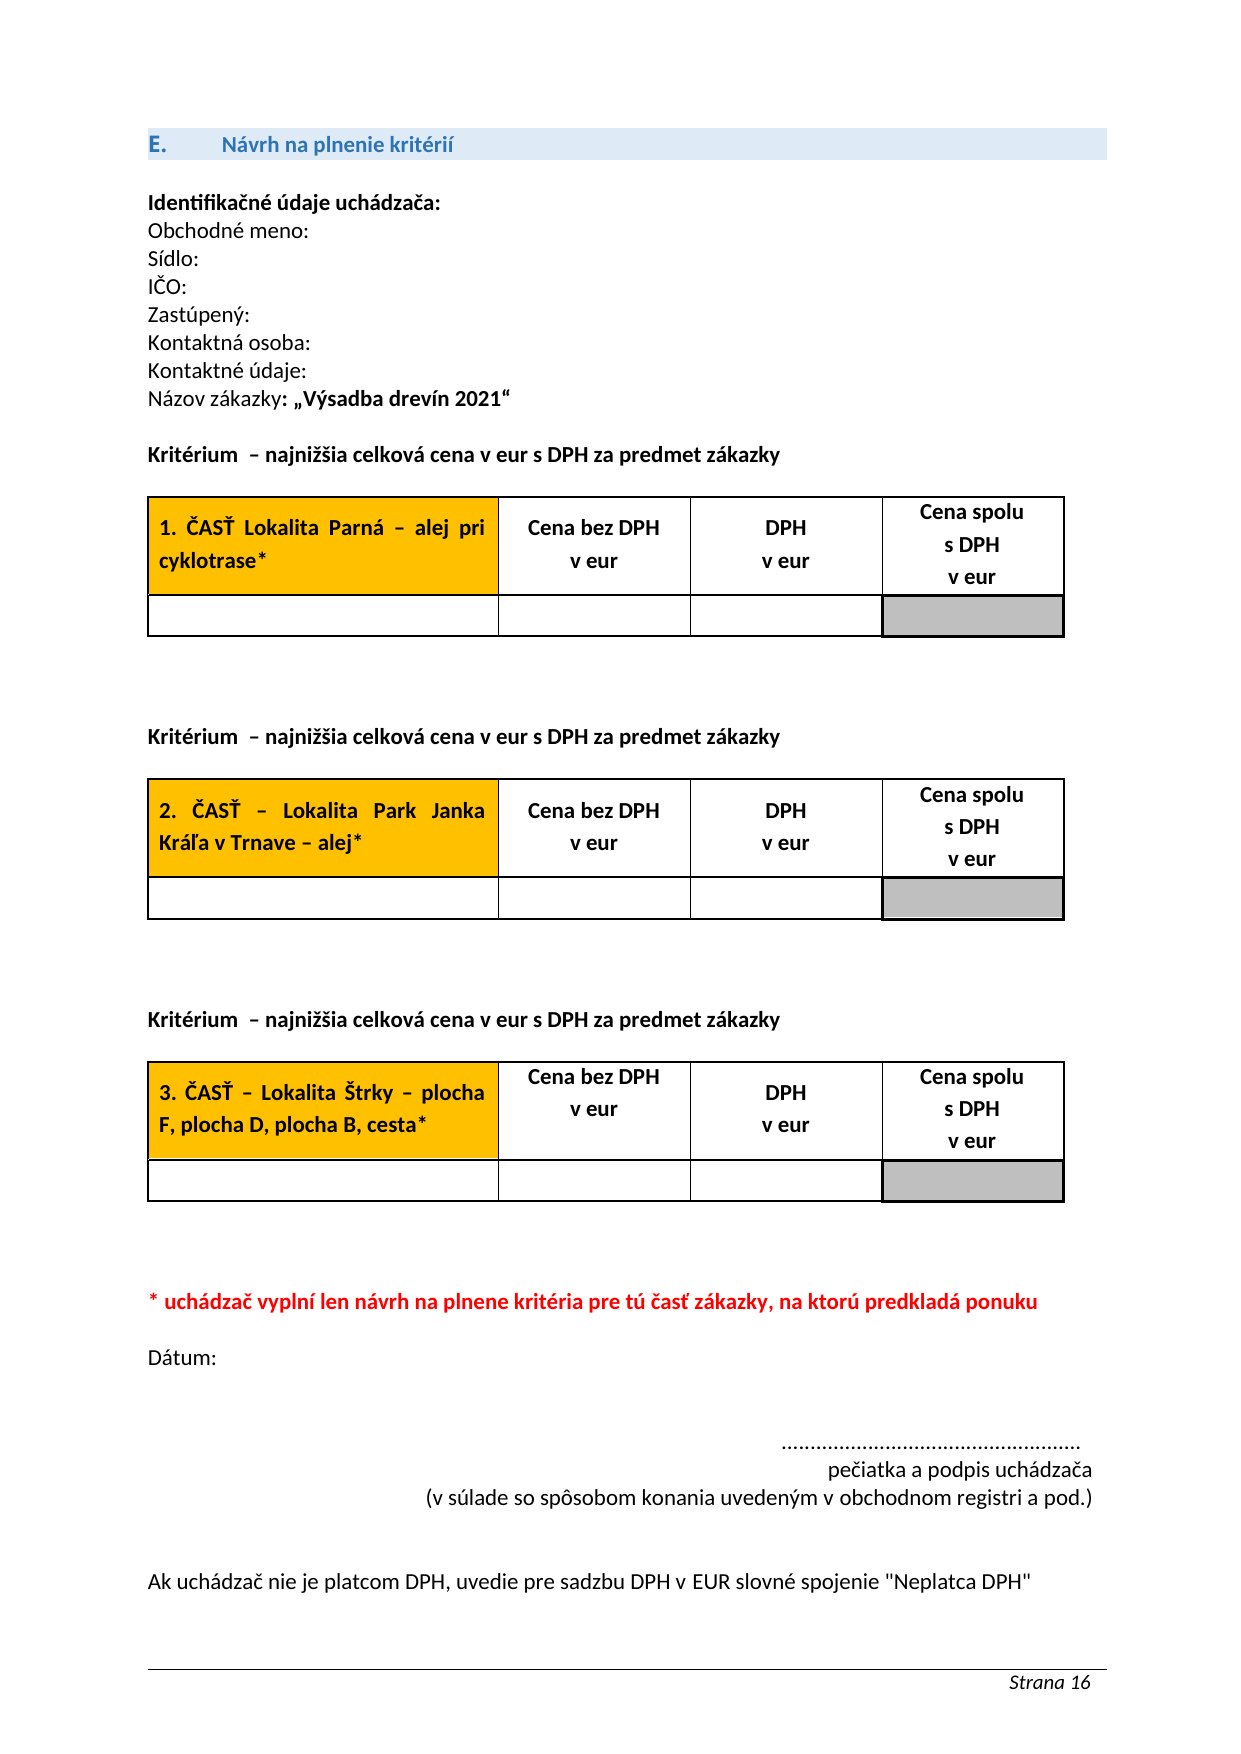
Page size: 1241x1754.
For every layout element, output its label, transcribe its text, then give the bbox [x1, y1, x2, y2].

text .................................................... [148, 1427, 1092, 1455]
table_cell [691, 878, 881, 917]
text (v súlade so spôsobom konania uvedeným v obchodnom registri a pod.) [369, 1483, 1092, 1511]
text Dátum: [148, 1343, 1092, 1371]
text Názov zákazky: „Výsadba drevín 2021“ [148, 384, 1092, 412]
text Kontaktná osoba: [148, 328, 1092, 356]
table_header DPH v eur [691, 780, 882, 876]
text Identifikačné údaje uchádzača: [148, 188, 1092, 216]
table_cell [884, 1162, 1062, 1200]
table_cell [691, 1161, 881, 1200]
table_cell [149, 878, 498, 917]
text Obchodné meno: [148, 216, 1092, 244]
text * uchádzač vyplní len návrh na plnene kritéria pre tú časť zákazky, na ktorú predkladá ponuku [148, 1287, 1107, 1315]
text Kritérium – najnižšia celková cena v eur s DPH za predmet zákazky [148, 1005, 1107, 1033]
table_cell [149, 1161, 498, 1200]
table_cell [499, 1161, 690, 1200]
table_cell [691, 596, 881, 635]
table_header 3. ČASŤ – Lokalita Štrky – plocha F, plocha D, plocha B, cesta* [149, 1063, 498, 1158]
table_header Cena spolu s DPH v eur [883, 780, 1063, 876]
table_header Cena bez DPH v eur [499, 1063, 690, 1158]
table_cell [499, 596, 690, 635]
table_header DPH v eur [691, 1063, 882, 1158]
table_cell [499, 878, 690, 917]
table_header Cena bez DPH v eur [499, 780, 690, 876]
text Kritérium – najnižšia celková cena v eur s DPH za predmet zákazky [148, 440, 1092, 468]
table_header 2. ČASŤ – Lokalita Park Janka Kráľa v Trnave – alej* [149, 780, 498, 876]
table_header Cena bez DPH v eur [499, 498, 690, 594]
text Sídlo: [148, 244, 1092, 272]
table_cell [149, 596, 498, 635]
text pečiatka a podpis uchádzača [148, 1455, 1092, 1483]
table_header Cena spolu s DPH v eur [883, 498, 1063, 594]
table_cell [884, 597, 1062, 635]
table_header 1. ČASŤ Lokalita Parná – alej pri cyklotrase* [149, 498, 498, 594]
text Zastúpený: [148, 300, 1092, 328]
table_cell [884, 879, 1062, 917]
subtitle Návrh na plnenie kritérií [148, 128, 1107, 160]
text Kontaktné údaje: [148, 356, 1092, 384]
text Ak uchádzač nie je platcom DPH, uvedie pre sadzbu DPH v EUR slovné spojenie "Neplatca DPH" [148, 1567, 1107, 1595]
table_header Cena spolu s DPH v eur [883, 1063, 1063, 1158]
text IČO: [148, 272, 1092, 300]
table_header DPH v eur [691, 498, 882, 594]
text Kritérium – najnižšia celková cena v eur s DPH za predmet zákazky [148, 722, 1107, 750]
